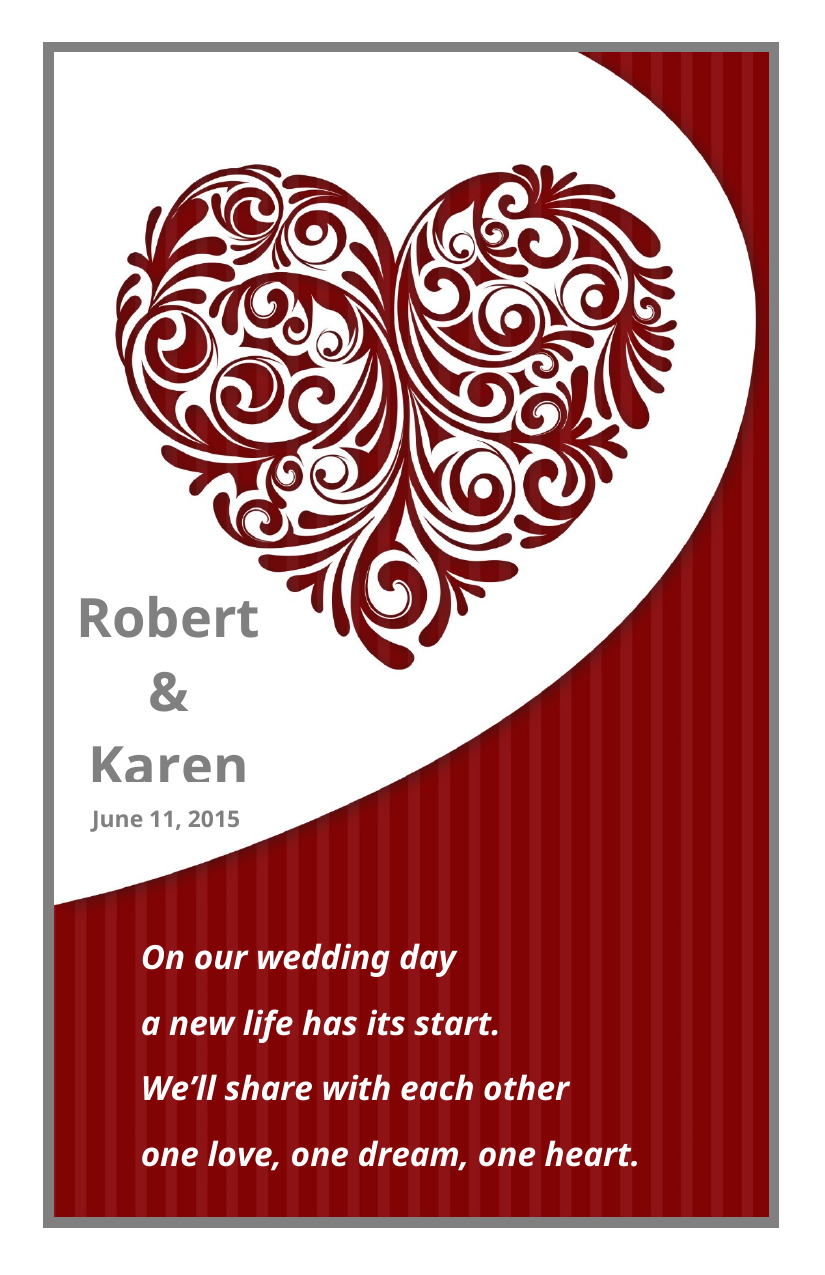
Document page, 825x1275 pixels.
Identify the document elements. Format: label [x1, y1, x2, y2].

picture [54, 52, 769, 1217]
